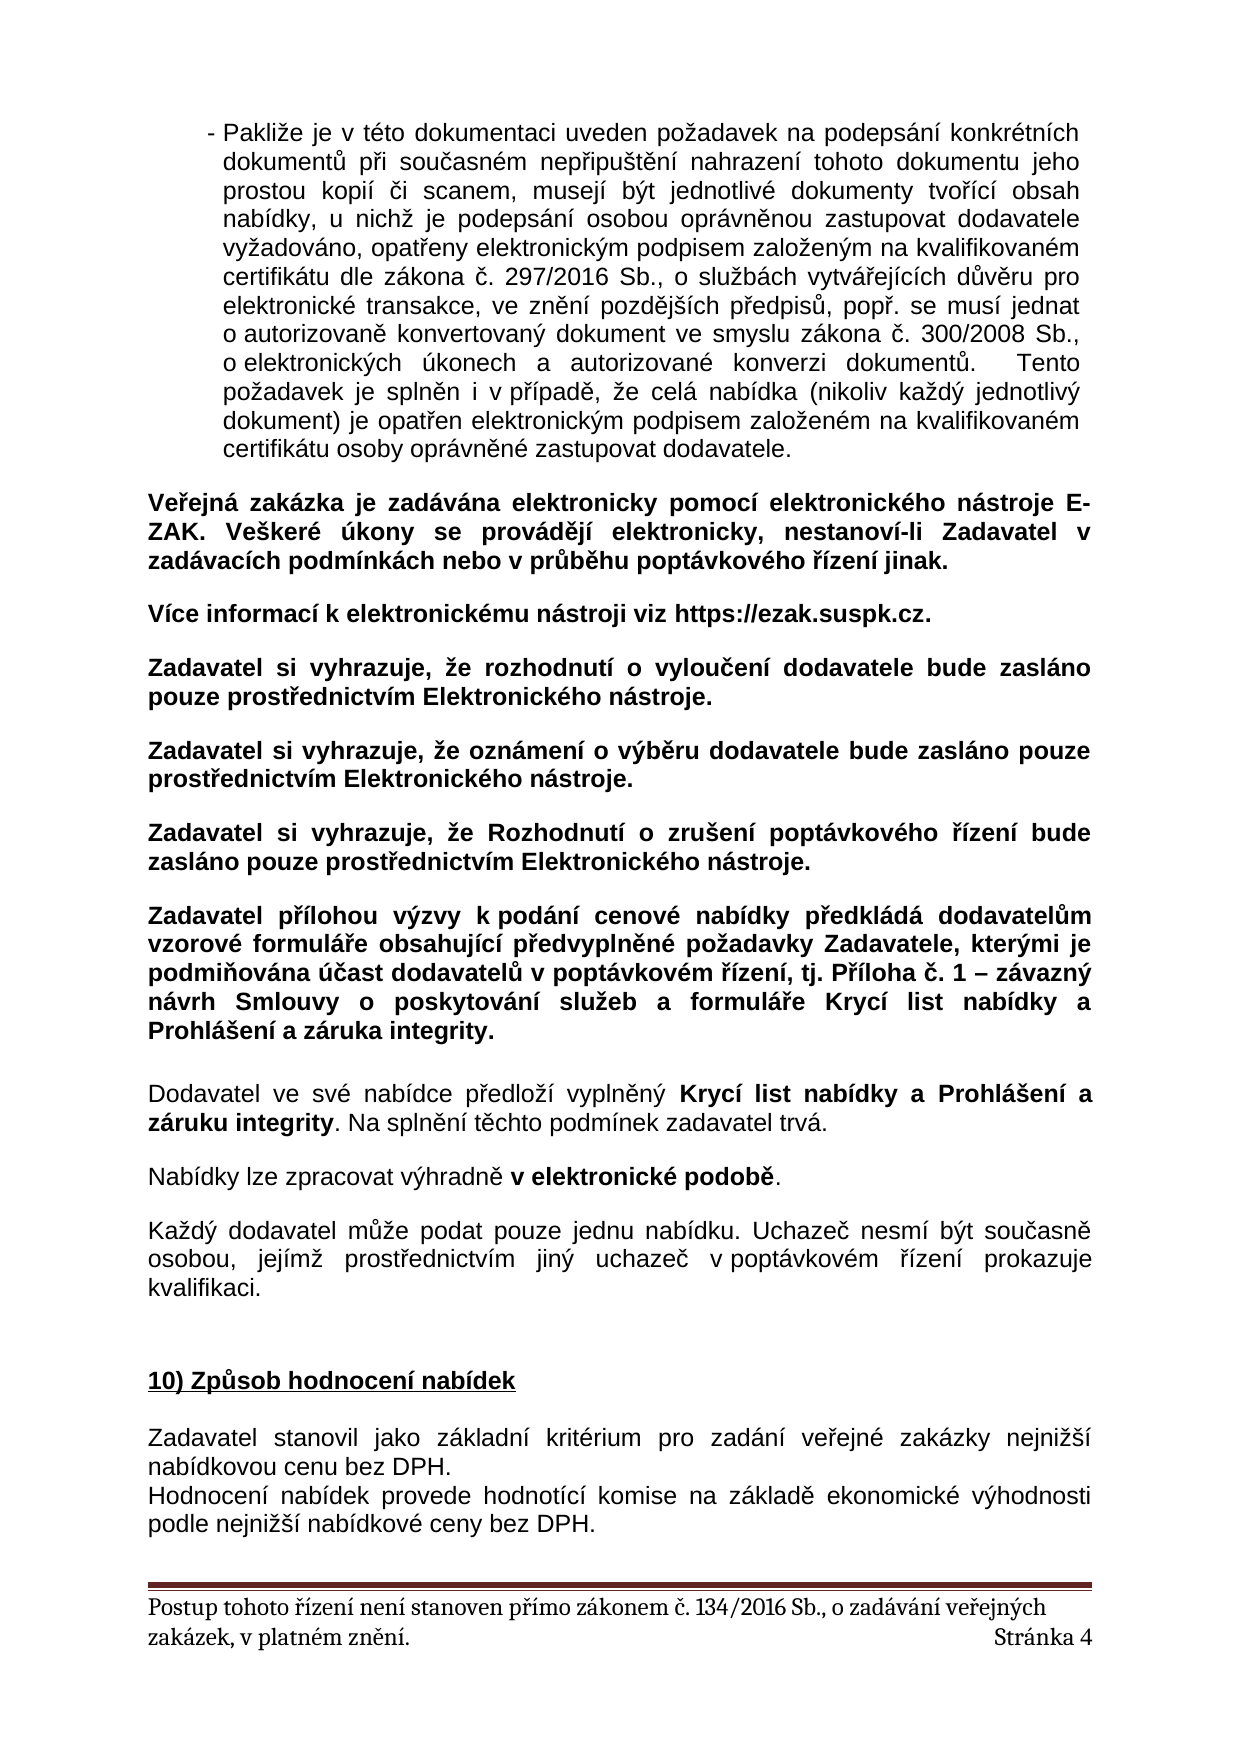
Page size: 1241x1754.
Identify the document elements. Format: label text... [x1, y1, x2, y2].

text Dodavatel ve své nabídce předloží vyplněný Krycí list nabídky a Prohlášení a záruku integrity. Na splnění těchto podmínek zadavatel trvá. [148, 1079, 1092, 1137]
subtitle Každý dodavatel může podat pouze jednu nabídku. Uchazeč nesmí být současně osobou, jejímž prostřednictvím jiný uchazeč v poptávkovém řízení prokazuje kvalifikaci. [148, 1216, 1092, 1302]
text Hodnocení nabídek provede hodnotící komise na základě ekonomické výhodnosti podle nejnižší nabídkové ceny bez DPH. [148, 1481, 1092, 1538]
subtitle Zadavatel si vyhrazuje, že rozhodnutí o vyloučení dodavatele bude zasláno pouze prostřednictvím Elektronického nástroje. [148, 653, 1092, 711]
subtitle Veřejná zakázka je zadávána elektronicky pomocí elektronického nástroje E-ZAK. Veškeré úkony se provádějí elektronicky, nestanoví-li Zadavatel v zadávacích podmínkách nebo v průběhu poptávkového řízení jinak. [148, 488, 1092, 574]
subtitle Zadavatel si vyhrazuje, že oznámení o výběru dodavatele bude zasláno pouze prostřednictvím Elektronického nástroje. [148, 736, 1092, 793]
subtitle Více informací k elektronickému nástroji viz https://ezak.suspk.cz. [148, 599, 1092, 628]
text Zadavatel stanovil jako základní kritérium pro zadání veřejné zakázky nejnižší nabídkovou cenu bez DPH. [148, 1423, 1092, 1481]
subtitle Zadavatel si vyhrazuje, že Rozhodnutí o zrušení poptávkového řízení bude zasláno pouze prostřednictvím Elektronického nástroje. [148, 818, 1092, 876]
subtitle Zadavatel přílohou výzvy k podání cenové nabídky předkládá dodavatelům vzorové formuláře obsahující předvyplněné požadavky Zadavatele, kterými je podmiňována účast dodavatelů v poptávkovém řízení, tj. Příloha č. 1 – závazný návrh Smlouvy o poskytování služeb a formuláře Krycí list nabídky a Prohlášení a záruka integrity. [148, 901, 1092, 1044]
text 10) Způsob hodnocení nabídek [148, 1366, 1092, 1394]
list Pakliže je v této dokumentaci uveden požadavek na podepsání konkrétních dokumentů při současném nepřipuštění nahrazení tohoto dokumentu jeho prostou kopií či scanem, musejí být jednotlivé dokumenty tvořící obsah nabídky, u nichž je podepsání osobou oprávněnou zastupovat dodavatele vyžadováno, opatřeny elektronickým podpisem založeným na kvalifikovaném certifikátu dle zákona č. 297/2016 Sb., o službách vytvářejících důvěru pro elektronické transakce, ve znění pozdějších předpisů, popř. se musí jednat o autorizovaně konvertovaný dokument ve smyslu zákona č. 300/2008 Sb., o elektronických úkonech a autorizované konverzi dokumentů. Tento požadavek je splněn i v případě, že celá nabídka (nikoliv každý jednotlivý dokument) je opatřen elektronickým podpisem založeném na kvalifikovaném certifikátu osoby oprávněné zastupovat dodavatele. [207, 118, 1081, 463]
subtitle Nabídky lze zpracovat výhradně v elektronické podobě. [148, 1162, 1092, 1191]
